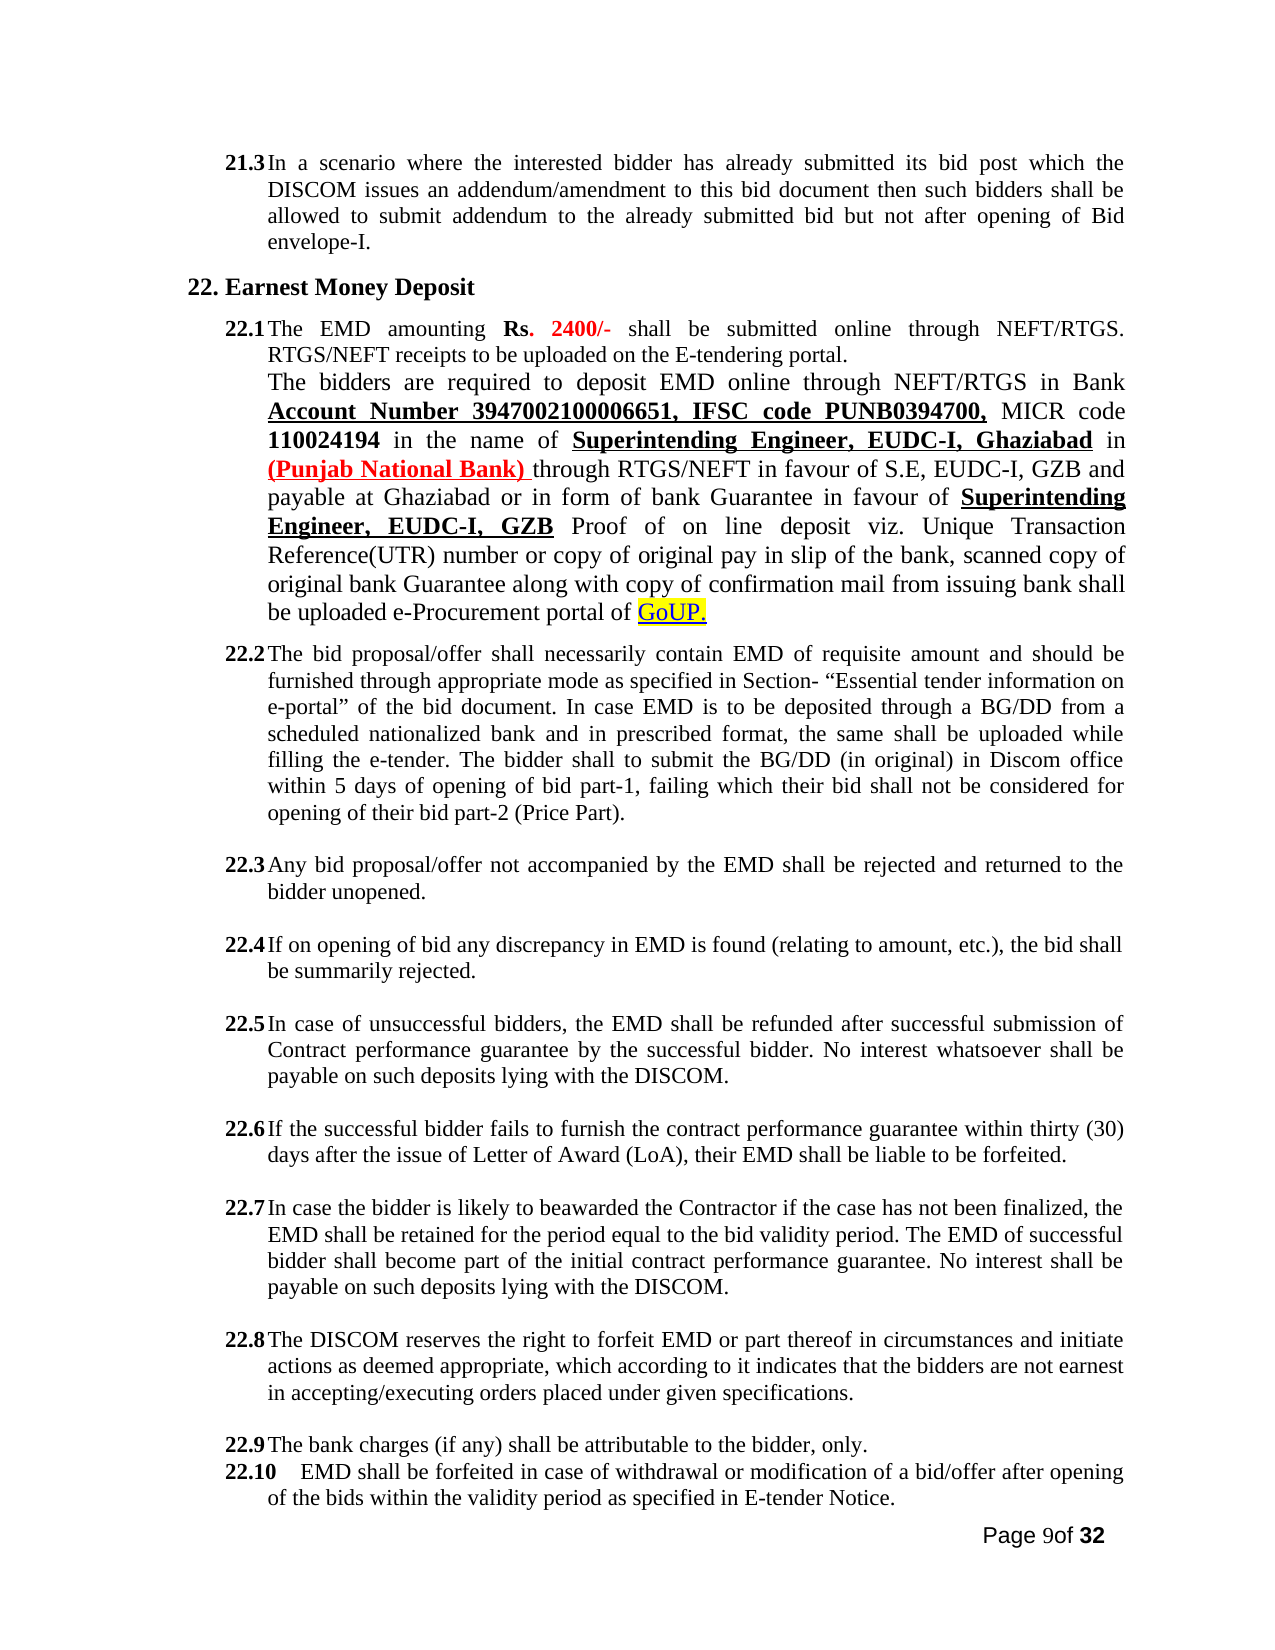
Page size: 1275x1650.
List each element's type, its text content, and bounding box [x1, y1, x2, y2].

list The DISCOM reserves the right to forfeit EMD or part thereof in circumstances and initiate actions as deemed appropriate, which according to it indicates that the bidders are not earnest in accepting/executing orders placed under given specifications. [225, 1326, 1125, 1405]
list Any bid proposal/offer not accompanied by the EMD shall be rejected and returned to the bidder unopened. [225, 851, 1125, 904]
list In case of unsuccessful bidders, the EMD shall be refunded after successful submission of Contract performance guarantee by the successful bidder. No interest whatsoever shall be payable on such deposits lying with the DISCOM. [225, 1010, 1125, 1089]
list If on opening of bid any discrepancy in EMD is found (relating to amount, etc.), the bid shall be summarily rejected. [225, 931, 1125, 983]
list EMD shall be forfeited in case of withdrawal or modification of a bid/offer after opening of the bids within the validity period as specified in E-tender Notice. [225, 1458, 1125, 1511]
list If the successful bidder fails to furnish the contract performance guarantee within thirty (30) days after the issue of Letter of Award (LoA), their EMD shall be liable to be forfeited. [225, 1115, 1125, 1168]
list The EMD amounting Rs. 2400/- shall be submitted online through NEFT/RTGS. RTGS/NEFT receipts to be uploaded on the E-tendering portal. [225, 315, 1125, 367]
list In case the bidder is likely to beawarded the Contractor if the case has not been finalized, the EMD shall be retained for the period equal to the bid validity period. The EMD of successful bidder shall become part of the initial contract performance guarantee. No interest shall be payable on such deposits lying with the DISCOM. [225, 1194, 1125, 1300]
subtitle The bidders are required to deposit EMD online through NEFT/RTGS in Bank Account Number 3947002100006651, IFSC code PUNB0394700, MICR code 110024194 in the name of Superintending Engineer, EUDC-I, Ghaziabad in (Punjab National Bank) through RTGS/NEFT in favour of S.E, EUDC-I, GZB and payable at Ghaziabad or in form of bank Guarantee in favour of Superintending Engineer, EUDC-I, GZB Proof of on line deposit viz. Unique Transaction Reference(UTR) number or copy of original pay in slip of the bank, scanned copy of original bank Guarantee along with copy of confirmation mail from issuing bank shall be uploaded e-Procurement portal of GoUP. [267, 367, 1126, 626]
list In a scenario where the interested bidder has already submitted its bid post which the DISCOM issues an addendum/amendment to this bid document then such bidders shall be allowed to submit addendum to the already submitted bid but not after opening of Bid envelope-I. [225, 149, 1125, 255]
list The bid proposal/offer shall necessarily contain EMD of requisite amount and should be furnished through appropriate mode as specified in Section- “Essential tender information on e-portal” of the bid document. In case EMD is to be deposited through a BG/DD from a scheduled nationalized bank and in prescribed format, the same shall be uploaded while filling the e-tender. The bidder shall to submit the BG/DD (in original) in Discom office within 5 days of opening of bid part-1, failing which their bid shall not be considered for opening of their bid part-2 (Price Part). [225, 641, 1126, 825]
list The bank charges (if any) shall be attributable to the bidder, only. [225, 1431, 1225, 1458]
subtitle Earnest Money Deposit [187, 272, 1225, 301]
